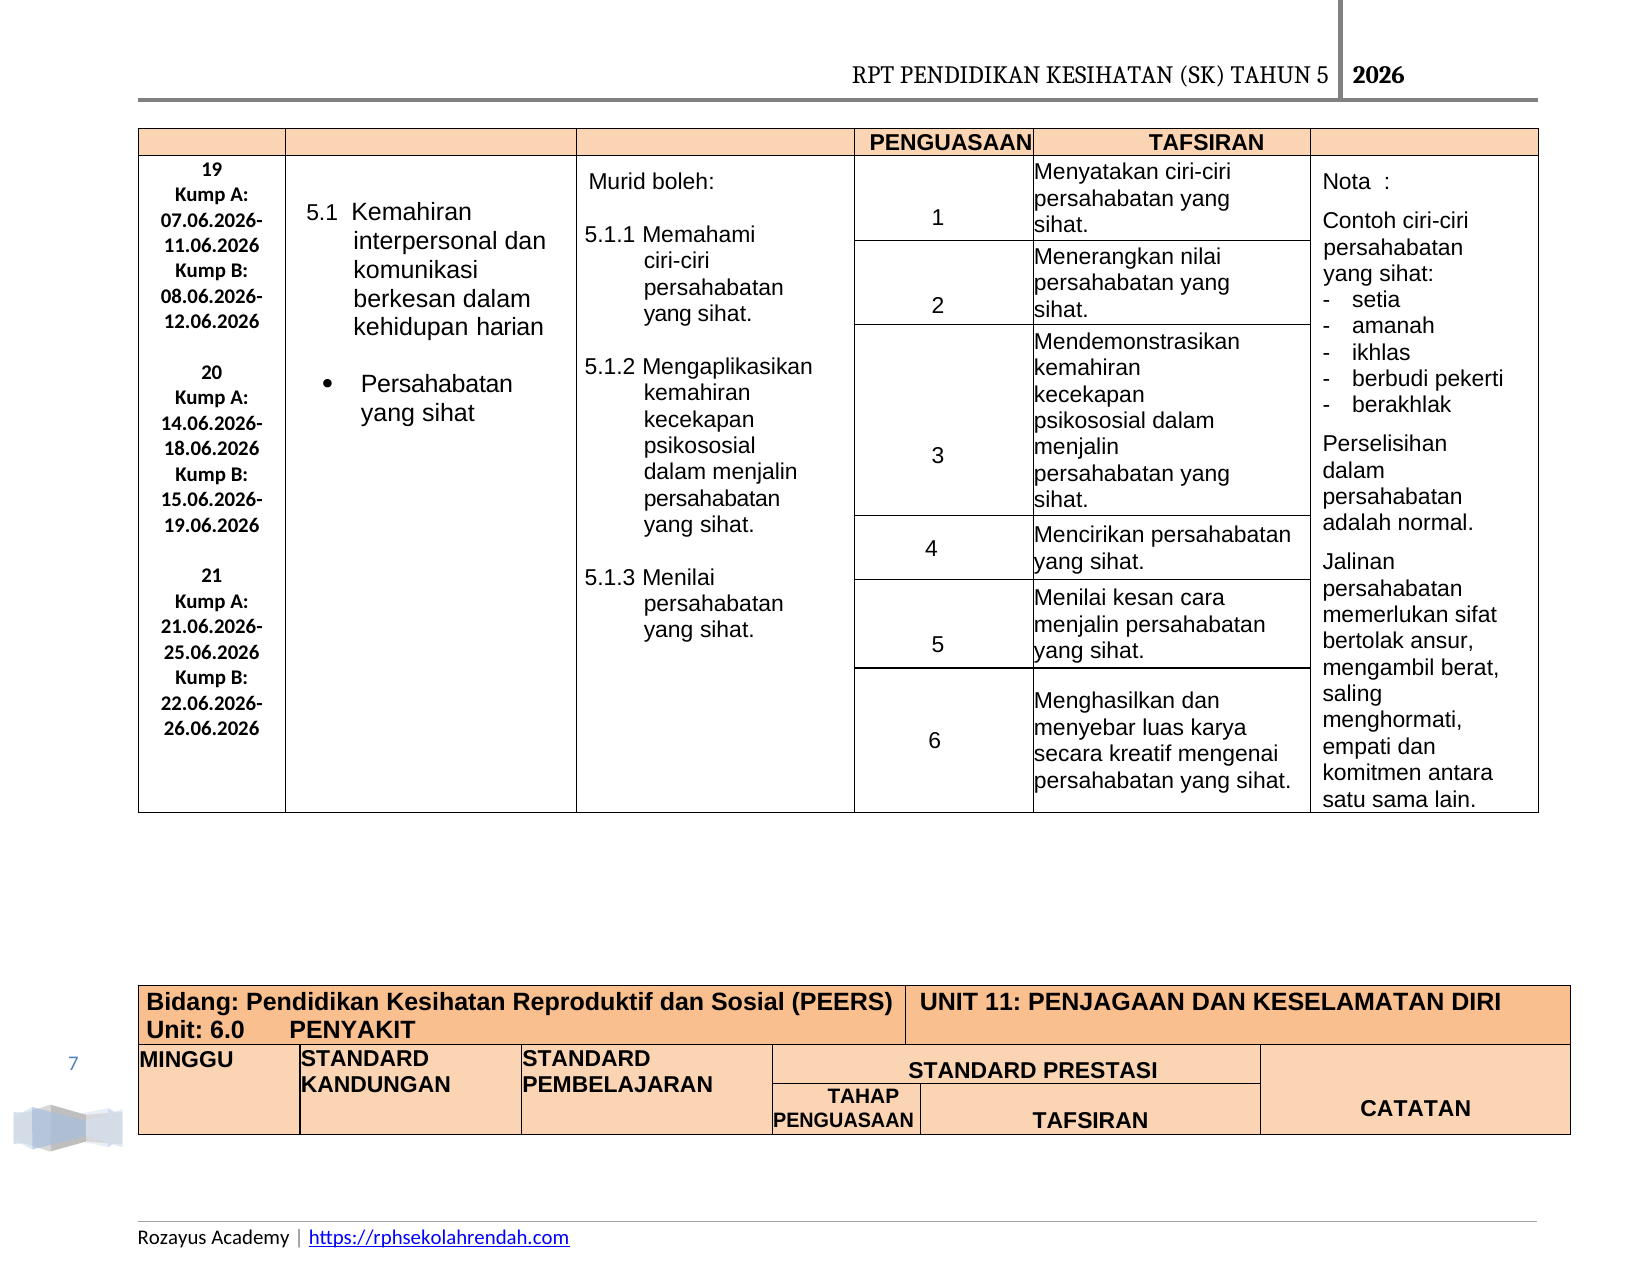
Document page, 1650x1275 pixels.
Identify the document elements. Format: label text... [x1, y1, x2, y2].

table_cell Menerangkan nilai persahabatan yang sihat. [1034, 241, 1310, 324]
table_cell STANDARD PEMBELAJARAN [522, 1045, 772, 1134]
table_cell STANDARD PRESTASI [773, 1045, 1260, 1083]
table_cell CATATAN [1261, 1045, 1570, 1134]
table_cell Murid boleh: Memahami ciri-ciri persahabatan yang sihat. Mengaplikasikan kemahiran kecekapan psikososial dalam menjalin persahabatan yang sihat. Menilai persahabatan yang sihat. [577, 156, 854, 812]
table_cell 1 [855, 156, 1033, 239]
table_cell Kemahiran interpersonal dan komunikasi berkesan dalam kehidupan harian Persahabatan yang sihat [286, 156, 576, 812]
table_cell 4 [855, 516, 1033, 579]
table_cell Mencirikan persahabatan yang sihat. [1034, 516, 1310, 579]
table_cell 19 Kump A: 07.06.2026-11.06.2026 Kump B: 08.06.2026-12.06.2026 20 Kump A: 14.06.2026-18.06.2026 Kump B: 15.06.2026-19.06.2026 21 Kump A: 21.06.2026-25.06.2026 Kump B: 22.06.2026-26.06.2026 [139, 156, 285, 812]
table_cell STANDARD KANDUNGAN [301, 1045, 521, 1134]
table_cell TAHAP PENGUASAAN [855, 129, 1033, 155]
table_cell Menilai kesan cara menjalin persahabatan yang sihat. [1034, 580, 1310, 667]
table_cell TAHAP PENGUASAAN [773, 1084, 920, 1134]
table_cell 3 [855, 325, 1033, 515]
table_cell 2 [855, 241, 1033, 324]
table_cell Nota : Contoh ciri-ciri persahabatan yang sihat: setia amanah ikhlas berbudi pekerti berakhlak Perselisihan dalam persahabatan adalah normal. Jalinan persahabatan memerlukan sifat bertolak ansur, mengambil berat, saling menghormati, empati dan komitmen antara satu sama lain. [1311, 156, 1538, 812]
table_cell Menyatakan ciri-ciri persahabatan yang sihat. [1034, 156, 1310, 239]
table_cell MINGGU [139, 1045, 299, 1134]
table_cell 5 [855, 580, 1033, 667]
table_cell TAFSIRAN [921, 1084, 1260, 1134]
table_cell Mendemonstrasikan kemahiran kecekapan psikososial dalam menjalin persahabatan yang sihat. [1034, 325, 1310, 515]
table_header Bidang: Pendidikan Kesihatan Reproduktif dan Sosial (PEERS) Unit: 6.0 PENYAKIT [139, 986, 905, 1044]
table_header UNIT 11: PENJAGAAN DAN KESELAMATAN DIRI [906, 986, 1570, 1044]
table_cell TAFSIRAN [1034, 129, 1310, 155]
table_cell 6 [855, 669, 1033, 812]
table_cell Menghasilkan dan menyebar luas karya secara kreatif mengenai persahabatan yang sihat. [1034, 669, 1310, 812]
